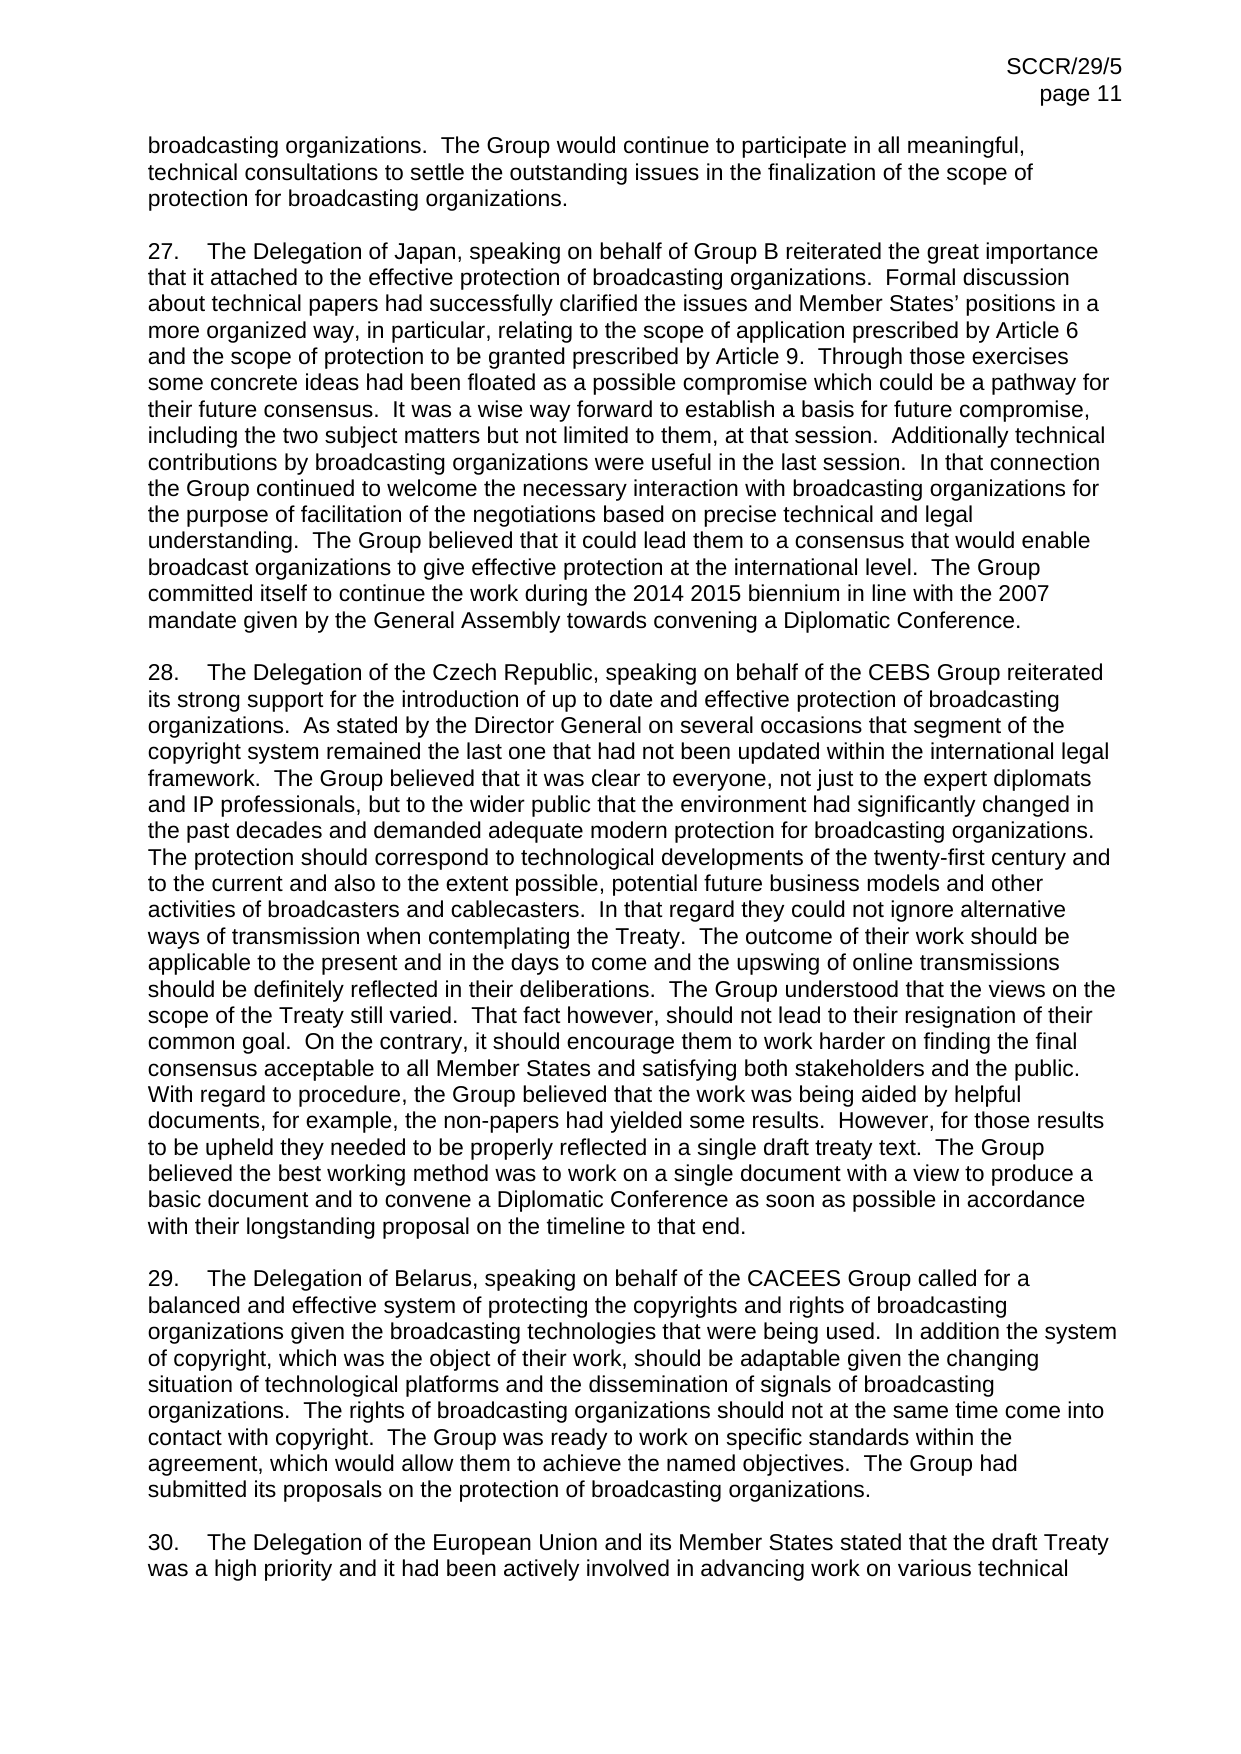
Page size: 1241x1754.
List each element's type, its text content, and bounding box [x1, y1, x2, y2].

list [148, 1529, 1122, 1582]
list The Delegation of Japan, speaking on behalf of Group B reiterated the great importance that it attached to the effective protection of broadcasting organizations. Formal discussion about technical papers had successfully clarified the issues and Member States’ positions in a more organized way, in particular, relating to the scope of application prescribed by Article 6 and the scope of protection to be granted prescribed by Article 9. Through those exercises some concrete ideas had been floated as a possible compromise which could be a pathway for their future consensus. It was a wise way forward to establish a basis for future compromise, including the two subject matters but not limited to them, at that session. Additionally technical contributions by broadcasting organizations were useful in the last session. In that connection the Group continued to welcome the necessary interaction with broadcasting organizations for the purpose of facilitation of the negotiations based on precise technical and legal understanding. The Group believed that it could lead them to a consensus that would enable broadcast organizations to give effective protection at the international level. The Group committed itself to continue the work during the 2014 2015 biennium in line with the 2007 mandate given by the General Assembly towards convening a Diplomatic Conference. [148, 238, 1122, 633]
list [148, 132, 1122, 211]
list The Delegation of the Czech Republic, speaking on behalf of the CEBS Group reiterated its strong support for the introduction of up to date and effective protection of broadcasting organizations. As stated by the Director General on several occasions that segment of the copyright system remained the last one that had not been updated within the international legal framework. The Group believed that it was clear to everyone, not just to the expert diplomats and IP professionals, but to the wider public that the environment had significantly changed in the past decades and demanded adequate modern protection for broadcasting organizations. The protection should correspond to technological developments of the twenty-first century and to the current and also to the extent possible, potential future business models and other activities of broadcasters and cablecasters. In that regard they could not ignore alternative ways of transmission when contemplating the Treaty. The outcome of their work should be applicable to the present and in the days to come and the upswing of online transmissions should be definitely reflected in their deliberations. The Group understood that the views on the scope of the Treaty still varied. That fact however, should not lead to their resignation of their common goal. On the contrary, it should encourage them to work harder on finding the final consensus acceptable to all Member States and satisfying both stakeholders and the public. With regard to procedure, the Group believed that the work was being aided by helpful documents, for example, the non-papers had yielded some results. However, for those results to be upheld they needed to be properly reflected in a single draft treaty text. The Group believed the best working method was to work on a single document with a view to produce a basic document and to convene a Diplomatic Conference as soon as possible in accordance with their longstanding proposal on the timeline to that end. [148, 659, 1122, 1239]
list The Delegation of Belarus, speaking on behalf of the CACEES Group called for a balanced and effective system of protecting the copyrights and rights of broadcasting organizations given the broadcasting technologies that were being used. In addition the system of copyright, which was the object of their work, should be adaptable given the changing situation of technological platforms and the dissemination of signals of broadcasting organizations. The rights of broadcasting organizations should not at the same time come into contact with copyright. The Group was ready to work on specific standards within the agreement, which would allow them to achieve the named objectives. The Group had submitted its proposals on the protection of broadcasting organizations. [148, 1265, 1122, 1503]
